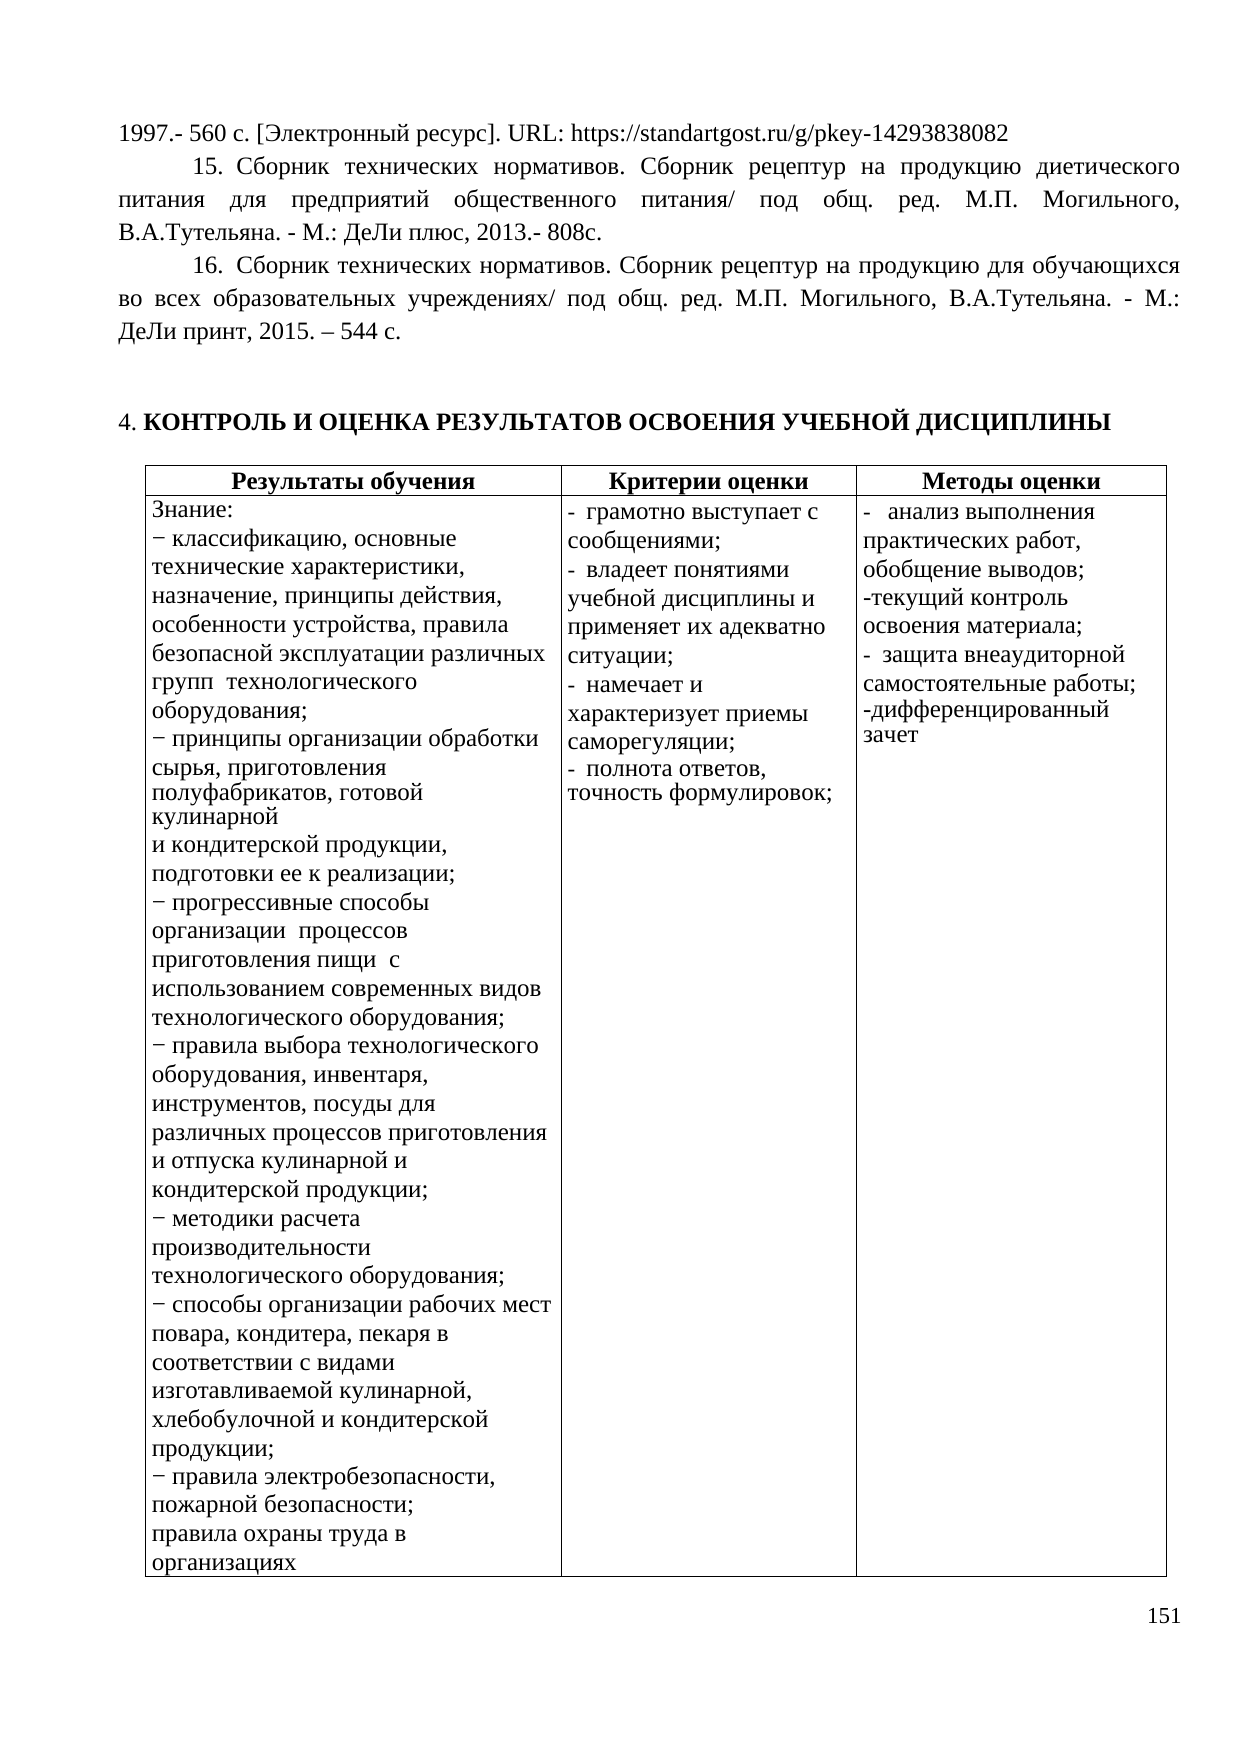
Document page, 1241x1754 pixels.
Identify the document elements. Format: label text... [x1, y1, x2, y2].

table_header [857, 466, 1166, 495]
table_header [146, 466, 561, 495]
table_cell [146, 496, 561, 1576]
list Сборник технических нормативов. Сборник рецептур на продукцию диетического питания для предприятий общественного питания/ под общ. ред. М.П. Могильного, В.А.Тутельяна. - М.: ДеЛи плюс, 2013.- 808с. [118, 151, 1181, 246]
list Сборник технических нормативов. Сборник рецептур на продукцию для обучающихся во всех образовательных учреждениях/ под общ. ред. М.П. Могильного, В.А.Тутельяна. - М.: ДеЛи принт, 2015. – 544 с. [118, 250, 1181, 345]
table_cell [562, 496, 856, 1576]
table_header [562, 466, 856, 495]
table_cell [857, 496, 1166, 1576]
text 4. КОНТРОЛЬ И ОЦЕНКА РЕЗУЛЬТАТОВ ОСВОЕНИЯ УЧЕБНОЙ ДИСЦИПЛИНЫ [118, 407, 1181, 436]
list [118, 118, 1181, 147]
